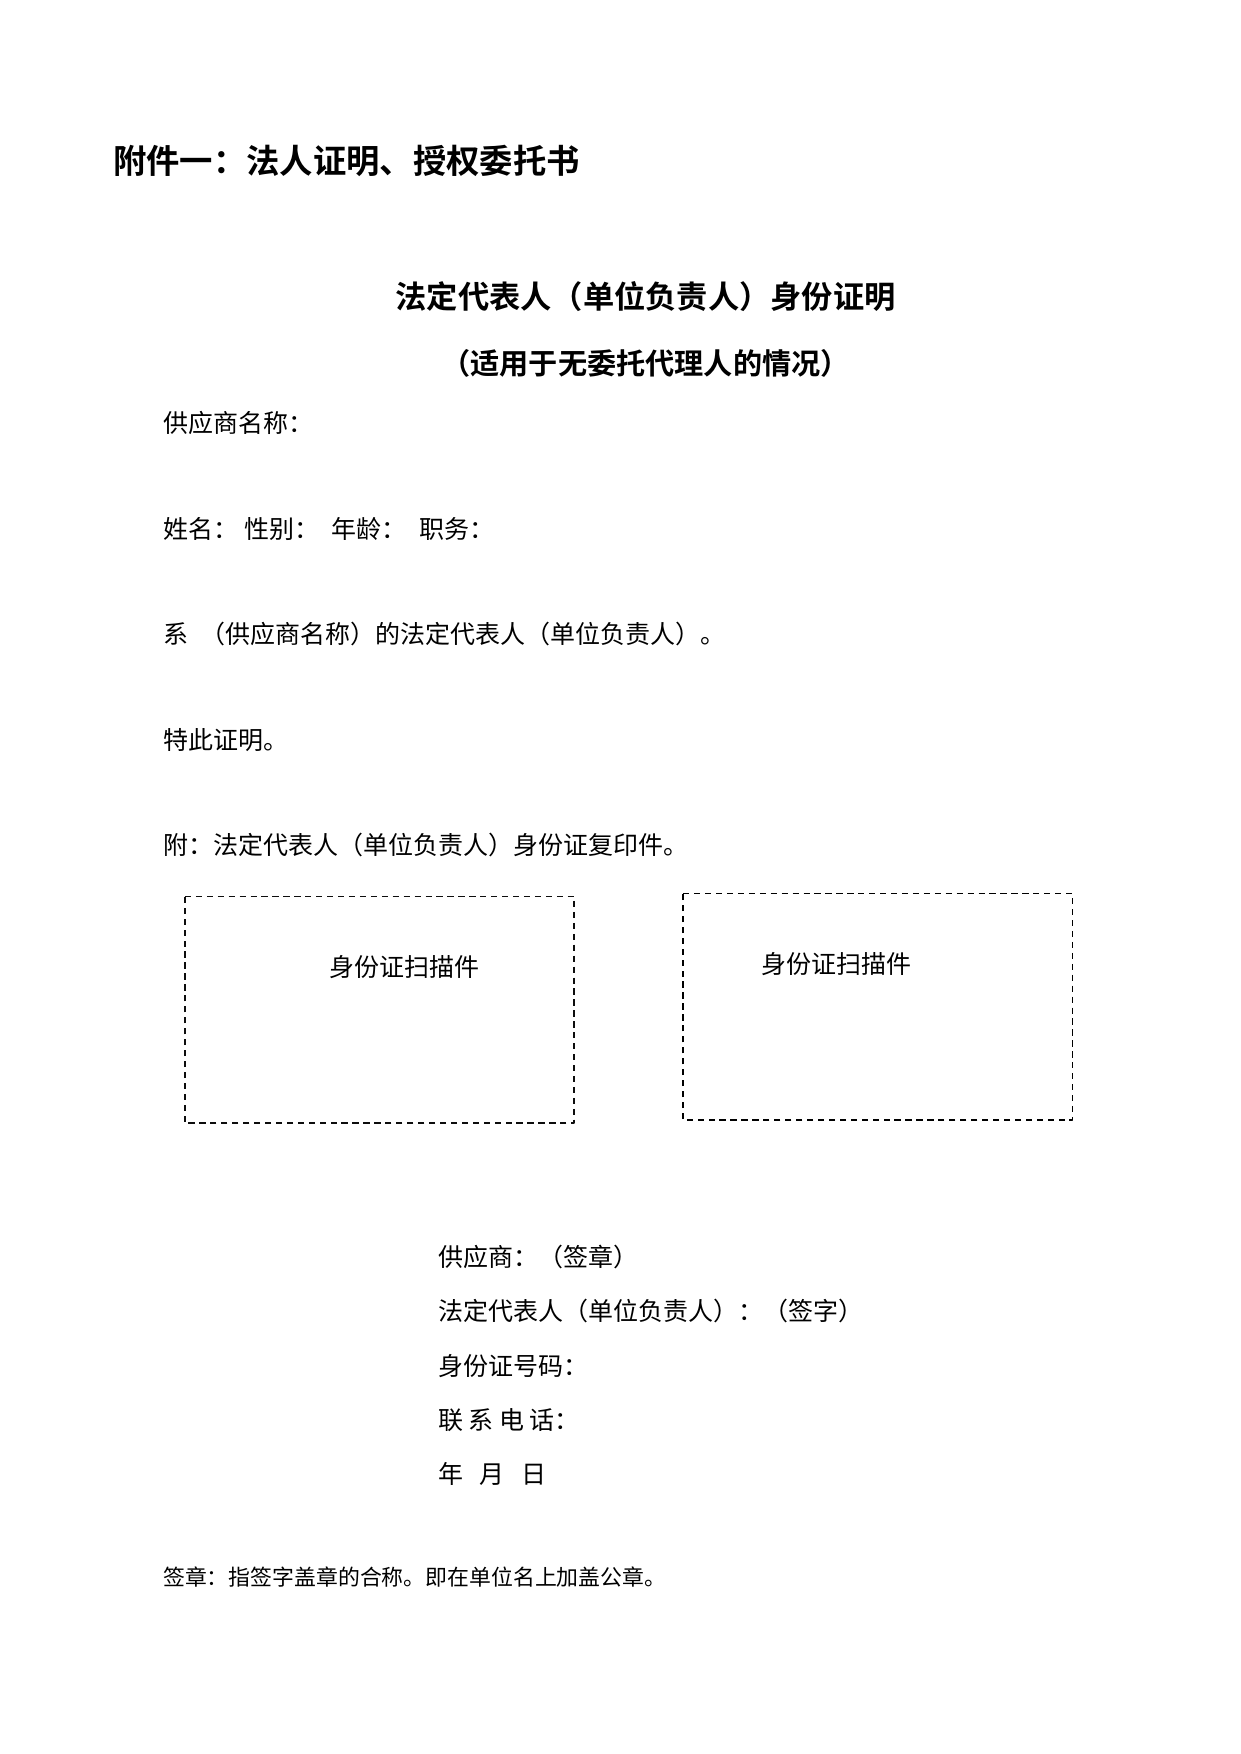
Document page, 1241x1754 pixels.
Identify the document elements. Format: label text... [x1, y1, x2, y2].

text 附：法定代表人（单位负责人）身份证复印件。 [113, 826, 1128, 862]
text 联 系 电 话： [113, 1400, 1128, 1437]
text 身份证号码： [113, 1346, 1128, 1382]
text 姓名： 性别： 年龄： 职务： [113, 509, 1128, 546]
text 法定代表人（单位负责人）身份证明 [113, 273, 1128, 318]
text （适用于无委托代理人的情况） [113, 340, 1128, 383]
text 特此证明。 [113, 720, 1128, 756]
text 法定代表人（单位负责人）：（签字） [113, 1292, 1128, 1328]
subtitle 附件一：法人证明、授权委托书 [113, 134, 1128, 183]
text 签章：指签字盖章的合称。即在单位名上加盖公章。 [113, 1560, 1128, 1592]
text 系 （供应商名称）的法定代表人（单位负责人）。 [113, 615, 1128, 651]
text 供应商名称： [113, 404, 1128, 440]
text 供应商：（签章） [113, 1237, 1128, 1273]
text 年 月 日 [113, 1455, 1128, 1491]
